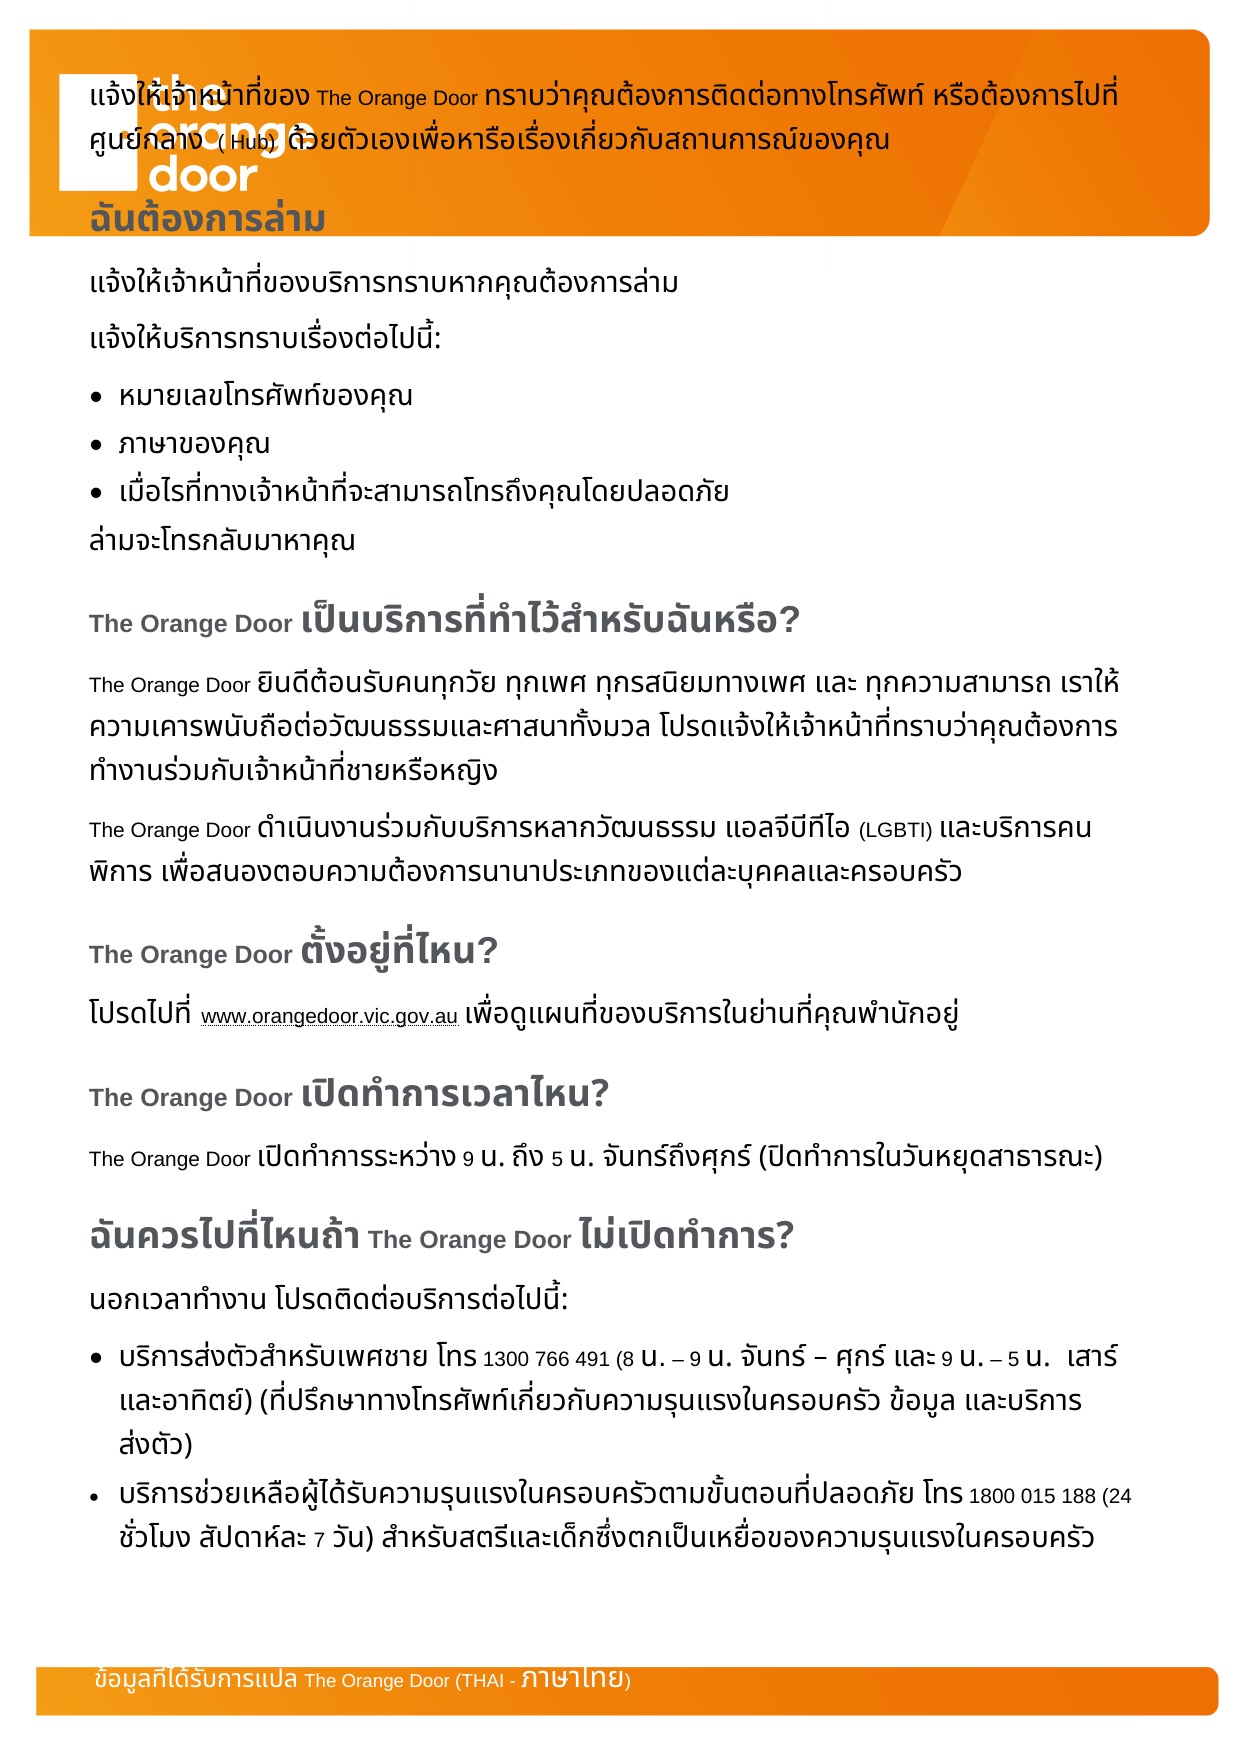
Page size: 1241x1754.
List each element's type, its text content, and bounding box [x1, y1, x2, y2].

picture [0, 0, 1239, 271]
text ภาษาของคุณ [89, 423, 1152, 467]
subtitle The Orange Door เป็นบริการที่ทำไว้สำหรับฉันหรือ? [89, 592, 1152, 649]
text บริการส่งตัวสำหรับเพศชาย โทร 1300 766 491 (8 น. – 9 น. จันทร์ – ศุกร์ และ 9 น. – 5 น. เสาร์และอาทิตย์) (ที่ปรึกษาทางโทรศัพท์เกี่ยวกับความรุนแรงในครอบครัว ข้อมูล และบริการส่งตัว) [89, 1335, 1152, 1468]
subtitle ฉันต้องการล่าม [89, 192, 1152, 249]
picture [6, 1631, 1241, 1745]
text แจ้งให้เจ้าหน้าที่ของบริการทราบหากคุณต้องการล่าม [89, 261, 1152, 305]
subtitle The Orange Door ตั้งอยู่ที่ไหน? [89, 923, 1152, 980]
text โปรดไปที่ www.orangedoor.vic.gov.au เพื่อดูแผนที่ของบริการในย่านที่คุณพำนักอยู่ [89, 993, 1152, 1037]
text แจ้งให้เจ้าหน้าที่ของ The Orange Door ทราบว่าคุณต้องการติดต่อทางโทรศัพท์ หรือต้องการไปที่ศูนย์กลาง ( Hub) ด้วยตัวเองเพื่อหารือเรื่องเกี่ยวกับสถานการณ์ของคุณ [89, 75, 1152, 163]
text The Orange Door ดำเนินงานร่วมกับบริการหลากวัฒนธรรม แอลจีบีทีไอ (LGBTI) และบริการคนพิการ เพื่อสนองตอบความต้องการนานาประเภทของแต่ละบุคคลและครอบครัว [89, 806, 1152, 894]
text เมื่อไรที่ทางเจ้าหน้าที่จะสามารถโทรถึงคุณโดยปลอดภัย [89, 471, 1152, 515]
subtitle The Orange Door เปิดทำการเวลาไหน? [89, 1066, 1152, 1123]
text The Orange Door ยินดีต้อนรับคนทุกวัย ทุกเพศ ทุกรสนิยมทางเพศ และ ทุกความสามารถ เราให้ความเคารพนับถือต่อวัฒนธรรมและศาสนาทั้งมวล โปรดแจ้งให้เจ้าหน้าที่ทราบว่าคุณต้องการทำงานร่วมกับเจ้าหน้าที่ชายหรือหญิง [89, 662, 1152, 794]
text The Orange Door เปิดทำการระหว่าง 9 น. ถึง 5 น. จันทร์ถึงศุกร์ (ปิดทำการในวันหยุดสาธารณะ) [89, 1135, 1152, 1180]
text นอกเวลาทำงาน โปรดติดต่อบริการต่อไปนี้: [89, 1278, 1152, 1323]
text หมายเลขโทรศัพท์ของคุณ [89, 374, 1152, 418]
text บริการช่วยเหลือผู้ได้รับความรุนแรงในครอบครัวตามขั้นตอนที่ปลอดภัย โทร 1800 015 188 (24 ชั่วโมง สัปดาห์ละ 7 วัน) สำหรับสตรีและเด็กซึ่งตกเป็นเหยื่อของความรุนแรงในครอบครัว [89, 1472, 1152, 1560]
text ล่ามจะโทรกลับมาหาคุณ [89, 519, 1152, 563]
subtitle ฉันควรไปที่ไหนถ้า The Orange Door ไม่เปิดทำการ? [89, 1209, 1152, 1266]
text แจ้งให้บริการทราบเรื่องต่อไปนี้: [89, 318, 1152, 362]
